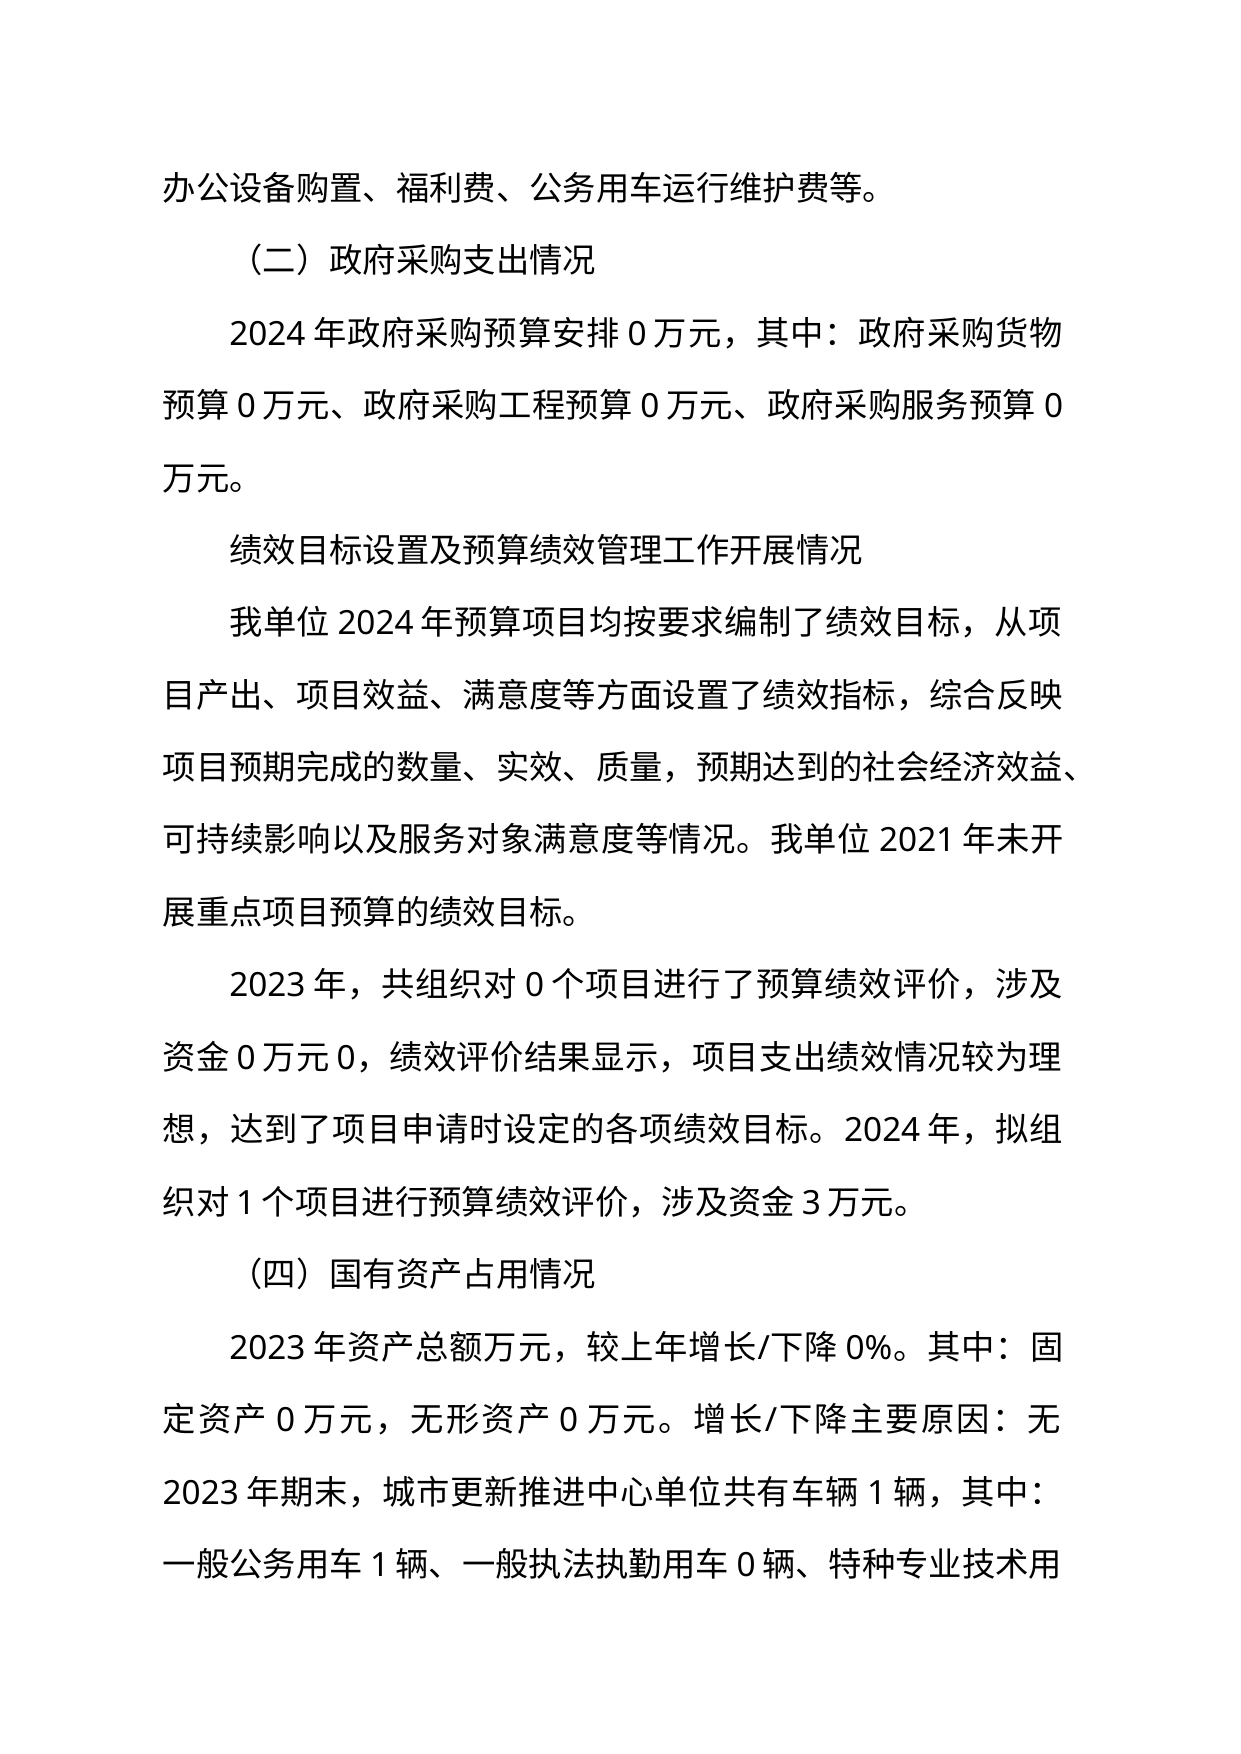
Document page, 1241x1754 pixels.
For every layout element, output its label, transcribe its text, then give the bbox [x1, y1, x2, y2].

text （四）国有资产占用情况 [162, 1248, 1063, 1296]
text 2024年政府采购预算安排0万元，其中：政府采购货物预算0万元、政府采购工程预算0万元、政府采购服务预算0万元。 [162, 307, 1063, 500]
text 2023年，共组织对0个项目进行了预算绩效评价，涉及资金0万元0，绩效评价结果显示，项目支出绩效情况较为理想，达到了项目申请时设定的各项绩效目标。2024年，拟组织对1个项目进行预算绩效评价，涉及资金3万元。 [162, 958, 1063, 1224]
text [162, 162, 1063, 210]
text （二）政府采购支出情况 [162, 234, 1063, 282]
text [162, 1320, 1063, 1586]
text 我单位2024年预算项目均按要求编制了绩效目标，从项目产出、项目效益、满意度等方面设置了绩效指标，综合反映项目预期完成的数量、实效、质量，预期达到的社会经济效益、可持续影响以及服务对象满意度等情况。我单位2021年未开展重点项目预算的绩效目标。 [162, 596, 1063, 934]
text 绩效目标设置及预算绩效管理工作开展情况 [162, 524, 1063, 572]
